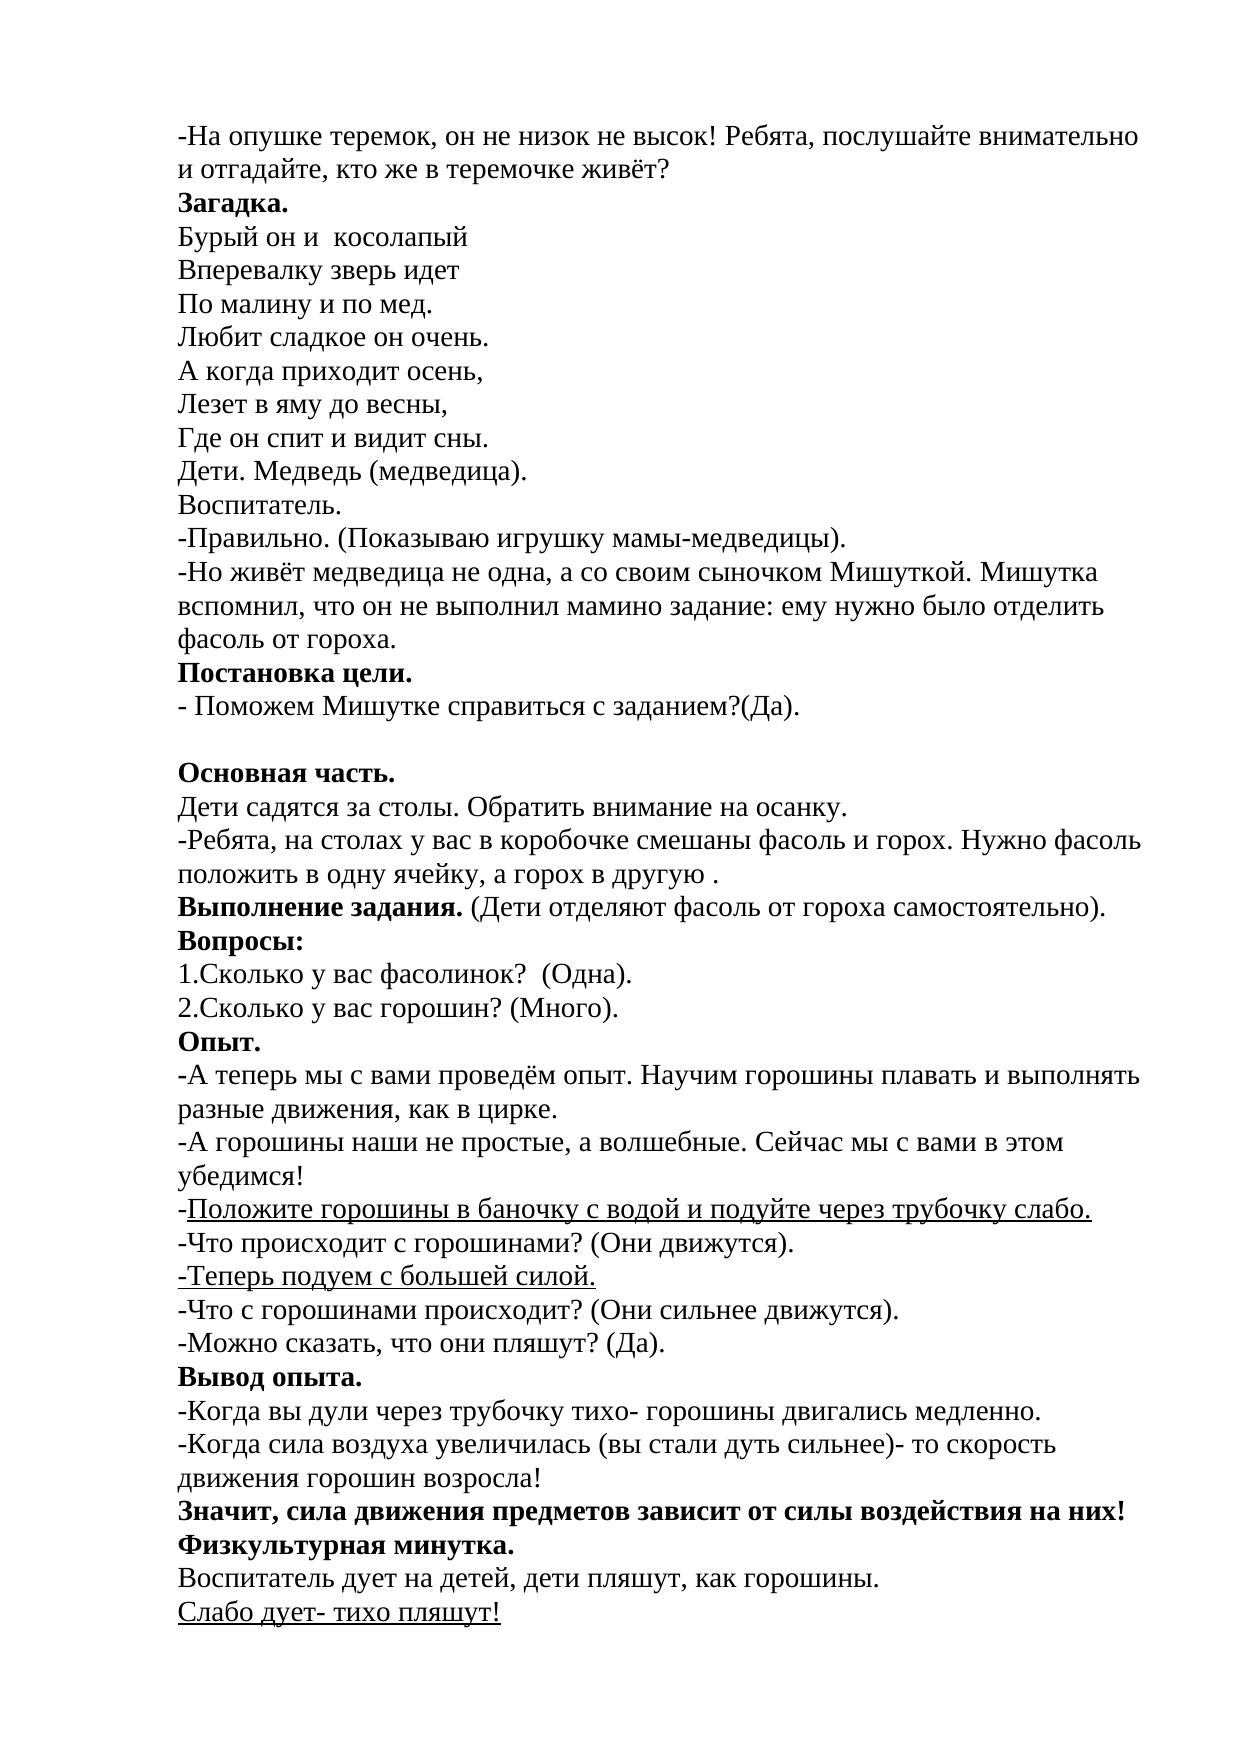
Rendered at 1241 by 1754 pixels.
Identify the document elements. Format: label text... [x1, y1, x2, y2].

text -Положите горошины в баночку с водой и подуйте через трубочку слабо. [177, 1191, 1152, 1225]
text Основная часть. [177, 755, 1152, 789]
text -А горошины наши не простые, а волшебные. Сейчас мы с вами в этом убедимся! [177, 1124, 1152, 1191]
text Опыт. [177, 1024, 1152, 1057]
text -Что происходит с горошинами? (Они движутся). [177, 1225, 1152, 1258]
text Дети. Медведь (медведица). [177, 453, 1152, 487]
text 2.Сколько у вас горошин? (Много). [177, 990, 1152, 1024]
text -Когда вы дули через трубочку тихо- горошины двигались медленно. [177, 1393, 1152, 1426]
text Воспитатель дует на детей, дети пляшут, как горошины. [177, 1560, 1152, 1594]
text Дети садятся за столы. Обратить внимание на осанку. [177, 789, 1152, 822]
text -Теперь подуем с большей силой. [177, 1258, 1152, 1292]
text -Что с горошинами происходит? (Они сильнее движутся). [177, 1292, 1152, 1326]
text Выполнение задания. (Дети отделяют фасоль от гороха самостоятельно). [177, 889, 1152, 923]
text -Правильно. (Показываю игрушку мамы-медведицы). [177, 521, 1152, 554]
text По малину и по мед. [177, 286, 1152, 319]
text Вывод опыта. [177, 1359, 1152, 1393]
text -Можно сказать, что они пляшут? (Да). [177, 1326, 1152, 1359]
text - Поможем Мишутке справиться с заданием?(Да). [177, 688, 1152, 722]
text -Но живёт медведица не одна, а со своим сыночком Мишуткой. Мишутка вспомнил, что он не выполнил мамино задание: ему нужно было отделить фасоль от гороха. [177, 554, 1152, 655]
text Физкультурная минутка. [177, 1527, 1152, 1560]
text А когда приходит осень, [177, 353, 1152, 386]
text Где он спит и видит сны. [177, 420, 1152, 453]
text -Когда сила воздуха увеличилась (вы стали дуть сильнее)- то скорость движения горошин возросла! [177, 1426, 1152, 1493]
text Лезет в яму до весны, [177, 386, 1152, 420]
text -Ребята, на столах у вас в коробочке смешаны фасоль и горох. Нужно фасоль положить в одну ячейку, а горох в другую . [177, 822, 1152, 889]
text Любит сладкое он очень. [177, 319, 1152, 353]
text -А теперь мы с вами проведём опыт. Научим горошины плавать и выполнять разные движения, как в цирке. [177, 1057, 1152, 1124]
text 1.Сколько у вас фасолинок? (Одна). [177, 957, 1152, 990]
text -На опушке теремок, он не низок не высок! Ребята, послушайте внимательно и отгадайте, кто же в теремочке живёт? [177, 118, 1152, 185]
text Загадка. [177, 185, 1152, 219]
text Вперевалку зверь идет [177, 252, 1152, 286]
text Постановка цели. [177, 655, 1152, 688]
text Бурый он и косолапый [177, 219, 1152, 252]
text Слабо дует- тихо пляшут! [177, 1594, 1152, 1627]
text Вопросы: [177, 923, 1152, 957]
text Значит, сила движения предметов зависит от силы воздействия на них! [177, 1493, 1152, 1527]
text Воспитатель. [177, 487, 1152, 521]
